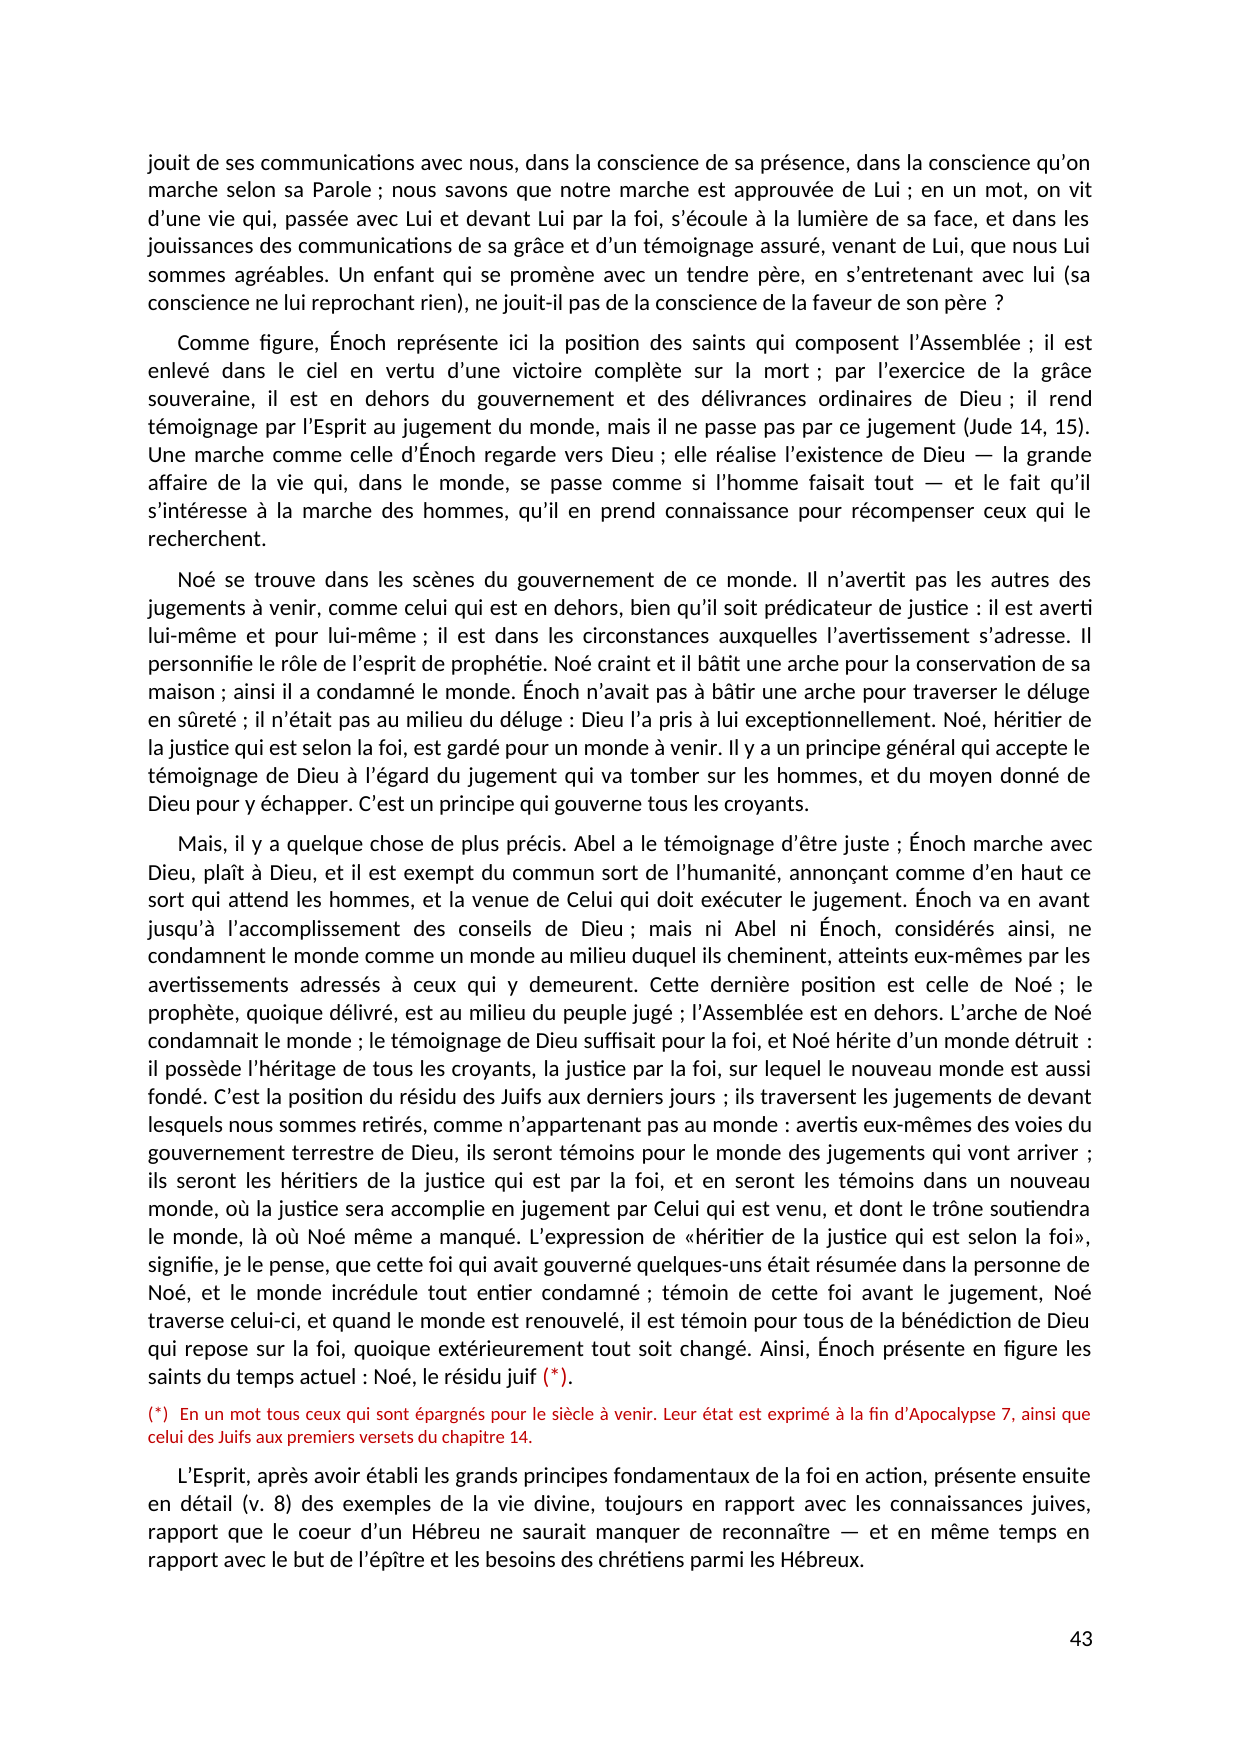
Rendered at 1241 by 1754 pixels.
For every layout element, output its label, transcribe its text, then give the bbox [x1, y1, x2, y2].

text Comme figure, Énoch représente ici la position des saints qui composent l’Assemblée ; il est enlevé dans le ciel en vertu d’une victoire complète sur la mort ; par l’exercice de la grâce souveraine, il est en dehors du gouvernement et des délivrances ordinaires de Dieu ; il rend témoignage par l’Esprit au jugement du monde, mais il ne passe pas par ce jugement (Jude 14, 15). Une marche comme celle d’Énoch regarde vers Dieu ; elle réalise l’existence de Dieu — la grande affaire de la vie qui, dans le monde, se passe comme si l’homme faisait tout — et le fait qu’il s’intéresse à la marche des hommes, qu’il en prend connaissance pour récompenser ceux qui le recherchent. [148, 328, 1093, 552]
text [148, 148, 1093, 316]
text (*) En un mot tous ceux qui sont épargnés pour le siècle à venir. Leur état est exprimé à la fin d’Apocalypse 7, ainsi que celui des Juifs aux premiers versets du chapitre 14. [148, 1402, 1093, 1448]
text L’Esprit, après avoir établi les grands principes fondamentaux de la foi en action, présente ensuite en détail (v. 8) des exemples de la vie divine, toujours en rapport avec les connaissances juives, rapport que le coeur d’un Hébreu ne saurait manquer de reconnaître — et en même temps en rapport avec le but de l’épître et les besoins des chrétiens parmi les Hébreux. [148, 1461, 1093, 1573]
text Noé se trouve dans les scènes du gouvernement de ce monde. Il n’avertit pas les autres des jugements à venir, comme celui qui est en dehors, bien qu’il soit prédicateur de justice : il est averti lui-même et pour lui-même ; il est dans les circonstances auxquelles l’avertissement s’adresse. Il personnifie le rôle de l’esprit de prophétie. Noé craint et il bâtit une arche pour la conservation de sa maison ; ainsi il a condamné le monde. Énoch n’avait pas à bâtir une arche pour traverser le déluge en sûreté ; il n’était pas au milieu du déluge : Dieu l’a pris à lui exceptionnellement. Noé, héritier de la justice qui est selon la foi, est gardé pour un monde à venir. Il y a un principe général qui accepte le témoignage de Dieu à l’égard du jugement qui va tomber sur les hommes, et du moyen donné de Dieu pour y échapper. C’est un principe qui gouverne tous les croyants. [148, 565, 1093, 817]
text Mais, il y a quelque chose de plus précis. Abel a le témoignage d’être juste ; Énoch marche avec Dieu, plaît à Dieu, et il est exempt du commun sort de l’humanité, annonçant comme d’en haut ce sort qui attend les hommes, et la venue de Celui qui doit exécuter le jugement. Énoch va en avant jusqu’à l’accomplissement des conseils de Dieu ; mais ni Abel ni Énoch, considérés ainsi, ne condamnent le monde comme un monde au milieu duquel ils cheminent, atteints eux-mêmes par les avertissements adressés à ceux qui y demeurent. Cette dernière position est celle de Noé ; le prophète, quoique délivré, est au milieu du peuple jugé ; l’Assemblée est en dehors. L’arche de Noé condamnait le monde ; le témoignage de Dieu suffisait pour la foi, et Noé hérite d’un monde détruit : il possède l’héritage de tous les croyants, la justice par la foi, sur lequel le nouveau monde est aussi fondé. C’est la position du résidu des Juifs aux derniers jours ; ils traversent les jugements de devant lesquels nous sommes retirés, comme n’appartenant pas au monde : avertis eux-mêmes des voies du gouvernement terrestre de Dieu, ils seront témoins pour le monde des jugements qui vont arriver ; ils seront les héritiers de la justice qui est par la foi, et en seront les témoins dans un nouveau monde, où la justice sera accomplie en jugement par Celui qui est venu, et dont le trône soutiendra le monde, là où Noé même a manqué. L’expression de «héritier de la justice qui est selon la foi», signifie, je le pense, que cette foi qui avait gouverné quelques-uns était résumée dans la personne de Noé, et le monde incrédule tout entier condamné ; témoin de cette foi avant le jugement, Noé traverse celui-ci, et quand le monde est renouvelé, il est témoin pour tous de la bénédiction de Dieu qui repose sur la foi, quoique extérieurement tout soit changé. Ainsi, Énoch présente en figure les saints du temps actuel : Noé, le résidu juif (*). [148, 829, 1093, 1390]
